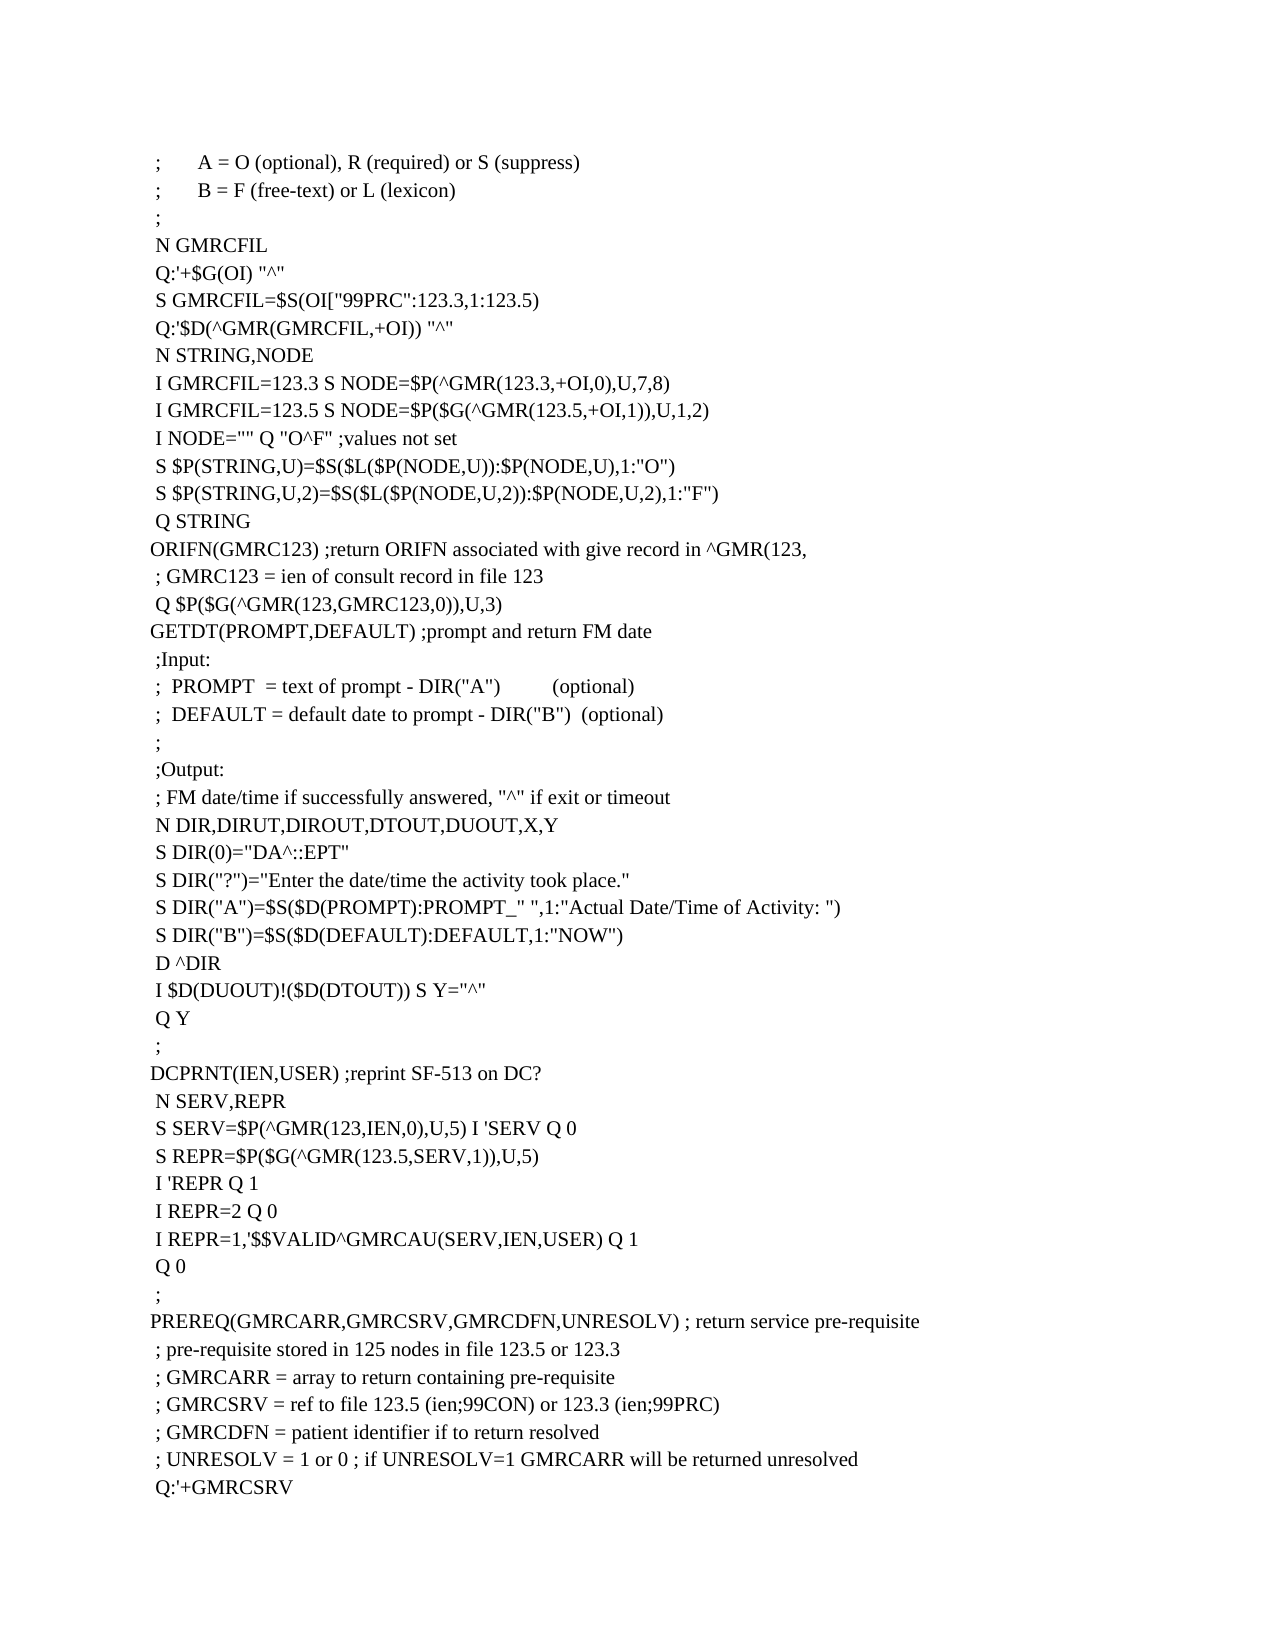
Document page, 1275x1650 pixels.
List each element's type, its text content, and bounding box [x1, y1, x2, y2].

text ; GMRCDFN = patient identifier if to return resolved [150, 1420, 1125, 1444]
text N STRING,NODE [150, 343, 1125, 367]
text PREREQ(GMRCARR,GMRCSRV,GMRCDFN,UNRESOLV) ; return service pre-requisite [150, 1309, 1125, 1333]
text Q $P($G(^GMR(123,GMRC123,0)),U,3) [150, 592, 1125, 616]
text ; pre-requisite stored in 125 nodes in file 123.5 or 123.3 [150, 1337, 1125, 1361]
text GETDT(PROMPT,DEFAULT) ;prompt and return FM date [150, 619, 1125, 643]
text ; [150, 730, 1125, 754]
text Q:'+$G(OI) "^" [150, 260, 1125, 284]
text I 'REPR Q 1 [150, 1171, 1125, 1195]
text I REPR=2 Q 0 [150, 1199, 1125, 1223]
text Q:'$D(^GMR(GMRCFIL,+OI)) "^" [150, 316, 1125, 340]
text ; [150, 205, 1125, 229]
text ; UNRESOLV = 1 or 0 ; if UNRESOLV=1 GMRCARR will be returned unresolved [150, 1447, 1125, 1471]
text S GMRCFIL=$S(OI["99PRC":123.3,1:123.5) [150, 288, 1125, 312]
text N DIR,DIRUT,DIROUT,DTOUT,DUOUT,X,Y [150, 812, 1125, 837]
text ; GMRCARR = array to return containing pre-requisite [150, 1364, 1125, 1389]
text ;Output: [150, 757, 1125, 781]
text I GMRCFIL=123.5 S NODE=$P($G(^GMR(123.5,+OI,1)),U,1,2) [150, 398, 1125, 422]
text ; [150, 1033, 1125, 1057]
text DCPRNT(IEN,USER) ;reprint SF-513 on DC? [150, 1061, 1125, 1085]
text ; B = F (free-text) or L (lexicon) [150, 178, 1125, 202]
text S DIR("?")="Enter the date/time the activity took place." [150, 868, 1125, 892]
text ; PROMPT = text of prompt - DIR("A") (optional) [150, 674, 1125, 698]
text ; GMRCSRV = ref to file 123.5 (ien;99CON) or 123.3 (ien;99PRC) [150, 1392, 1125, 1416]
text Q Y [150, 1006, 1125, 1030]
text ; DEFAULT = default date to prompt - DIR("B") (optional) [150, 702, 1125, 726]
text S DIR("A")=$S($D(PROMPT):PROMPT_" ",1:"Actual Date/Time of Activity: ") [150, 895, 1125, 919]
text ORIFN(GMRC123) ;return ORIFN associated with give record in ^GMR(123, [150, 536, 1125, 561]
text I REPR=1,'$$VALID^GMRCAU(SERV,IEN,USER) Q 1 [150, 1227, 1125, 1251]
text Q STRING [150, 509, 1125, 533]
text ; FM date/time if successfully answered, "^" if exit or timeout [150, 785, 1125, 809]
text ; [150, 1282, 1125, 1306]
text ; A = O (optional), R (required) or S (suppress) [150, 150, 1125, 174]
text S DIR("B")=$S($D(DEFAULT):DEFAULT,1:"NOW") [150, 923, 1125, 947]
text S REPR=$P($G(^GMR(123.5,SERV,1)),U,5) [150, 1144, 1125, 1168]
text I GMRCFIL=123.3 S NODE=$P(^GMR(123.3,+OI,0),U,7,8) [150, 371, 1125, 395]
text N SERV,REPR [150, 1088, 1125, 1113]
text N GMRCFIL [150, 233, 1125, 257]
text S $P(STRING,U,2)=$S($L($P(NODE,U,2)):$P(NODE,U,2),1:"F") [150, 481, 1125, 505]
text ; GMRC123 = ien of consult record in file 123 [150, 564, 1125, 588]
text Q 0 [150, 1254, 1125, 1278]
text S DIR(0)="DA^::EPT" [150, 840, 1125, 864]
text S $P(STRING,U)=$S($L($P(NODE,U)):$P(NODE,U),1:"O") [150, 454, 1125, 478]
text D ^DIR [150, 951, 1125, 974]
text I NODE="" Q "O^F" ;values not set [150, 426, 1125, 450]
text Q:'+GMRCSRV [150, 1475, 1125, 1499]
text S SERV=$P(^GMR(123,IEN,0),U,5) I 'SERV Q 0 [150, 1116, 1125, 1140]
text I $D(DUOUT)!($D(DTOUT)) S Y="^" [150, 978, 1125, 1002]
text ;Input: [150, 647, 1125, 671]
